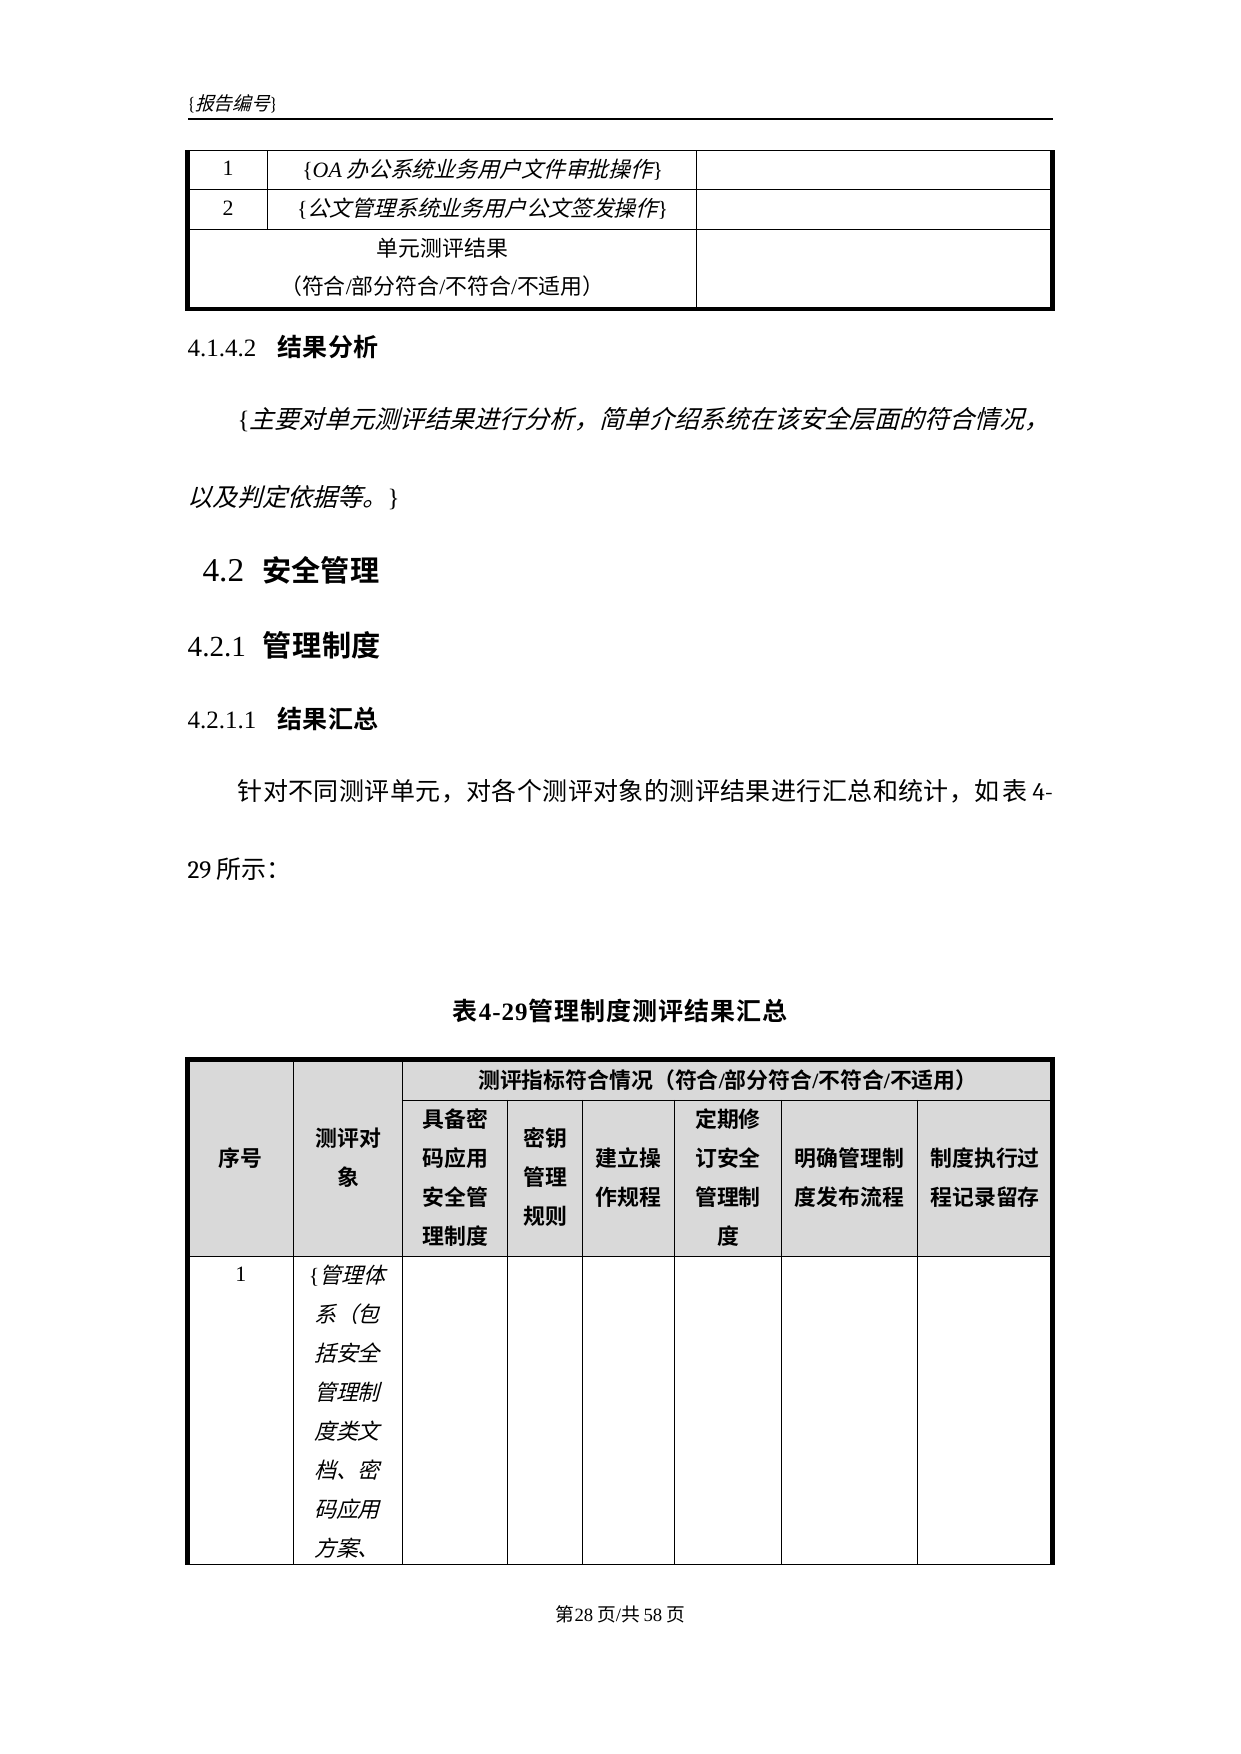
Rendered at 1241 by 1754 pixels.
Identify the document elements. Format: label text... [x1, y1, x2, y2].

subtitle 结果分析 [187, 311, 1053, 379]
table_cell 1 [190, 1257, 293, 1563]
table_cell 建立操作规程 [583, 1101, 674, 1256]
table_cell {OA办公系统业务用户文件审批操作} [268, 151, 696, 189]
table_cell 明确管理制度发布流程 [782, 1101, 917, 1256]
text {主要对单元测评结果进行分析，简单介绍系统在该安全层面的符合情况，以及判定依据等。} [187, 384, 1053, 530]
table_cell [918, 1257, 1050, 1563]
table_cell [403, 1257, 507, 1563]
table_cell 具备密码应用安全管理制度 [403, 1101, 507, 1256]
table_cell [697, 190, 1050, 228]
table_cell [697, 151, 1050, 189]
table_cell {公文管理系统业务用户公文签发操作} [268, 190, 696, 228]
table_cell 单元测评结果 （符合/部分符合/不符合/不适用） [190, 230, 696, 306]
table_cell [508, 1257, 582, 1563]
table_header 测评对象 [294, 1062, 402, 1256]
table_cell 密钥管理规则 [508, 1101, 582, 1256]
table_cell [782, 1257, 917, 1563]
subtitle 安全管理 [202, 535, 1053, 603]
table_cell 制度执行过程记录留存 [918, 1101, 1050, 1256]
table_cell 1 [190, 151, 267, 189]
table_cell 2 [190, 190, 267, 228]
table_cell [294, 1257, 402, 1563]
table_cell [583, 1257, 674, 1563]
subtitle 管理制度 [187, 609, 1053, 677]
table_cell [675, 1257, 781, 1563]
table_header 序号 [190, 1062, 293, 1256]
subtitle 结果汇总 [187, 683, 1053, 751]
table_cell 定期修订安全管理制度 [675, 1101, 781, 1256]
table_header 测评指标符合情况（符合/部分符合/不符合/不适用） [403, 1062, 1050, 1100]
table_cell [697, 230, 1050, 306]
